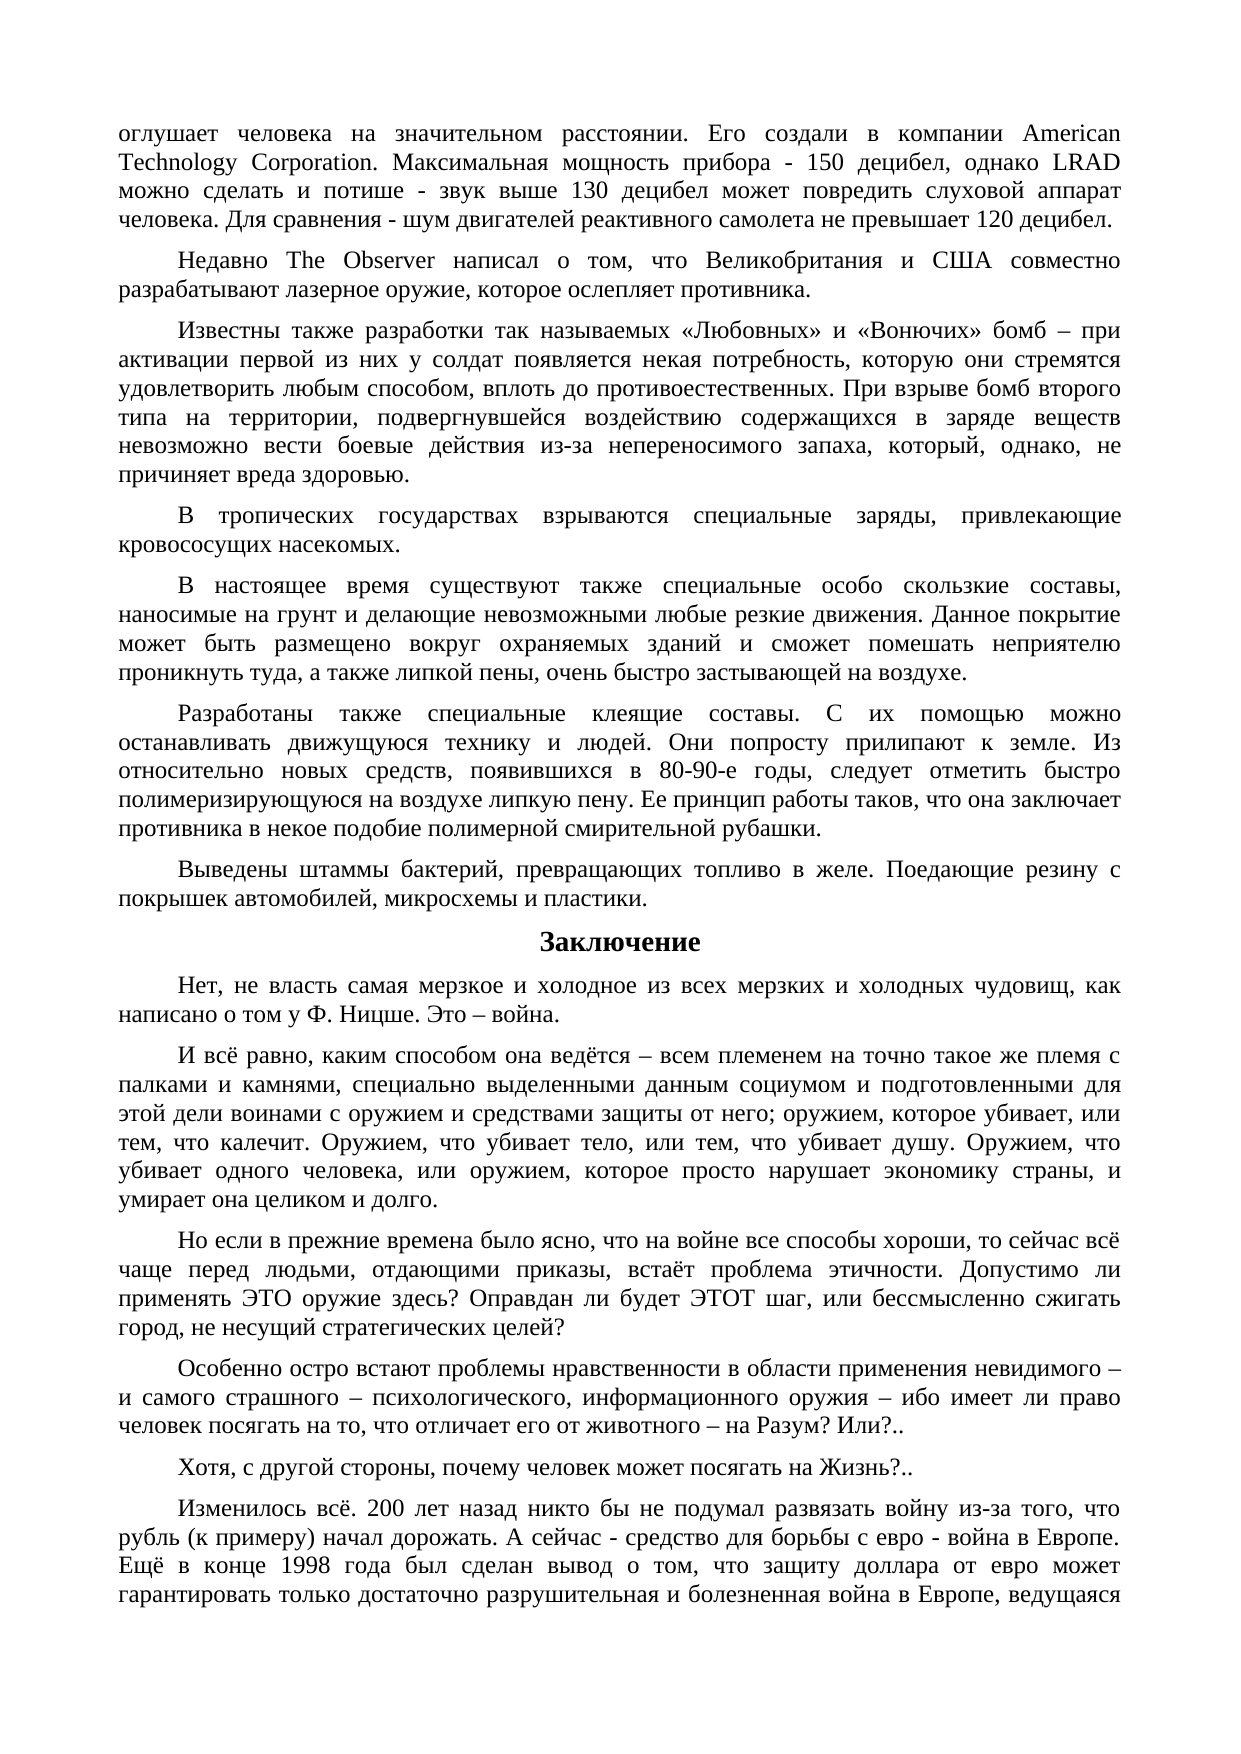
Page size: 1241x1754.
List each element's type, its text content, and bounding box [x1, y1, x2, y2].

text Особенно остро встают проблемы нравственности в области применения невидимого – и самого страшного – психологического, информационного оружия – ибо имеет ли право человек посягать на то, что отличает его от животного – на Разум? Или?.. [118, 1353, 1122, 1439]
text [118, 118, 1122, 233]
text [118, 1493, 1122, 1608]
text В настоящее время существуют также специальные особо скользкие составы, наносимые на грунт и делающие невозможными любые резкие движения. Данное покрытие может быть размещено вокруг охраняемых зданий и сможет помешать неприятелю проникнуть туда, а также липкой пены, очень быстро застывающей на воздухе. [118, 571, 1122, 686]
text Недавно The Observer написал о том, что Великобритания и США совместно разрабатывают лазерное оружие, которое ослепляет противника. [118, 246, 1122, 303]
text В тропических государствах взрываются специальные заряды, привлекающие кровососущих насекомых. [118, 501, 1122, 558]
text Хотя, с другой стороны, почему человек может посягать на Жизнь?.. [118, 1452, 1122, 1480]
text Известны также разработки так называемых «Любовных» и «Вонючих» бомб – при активации первой из них у солдат появляется некая потребность, которую они стремятся удовлетворить любым способом, вплоть до противоестественных. При взрыве бомб второго типа на территории, подвергнувшейся воздействию содержащихся в заряде веществ невозможно вести боевые действия из-за непереносимого запаха, который, однако, не причиняет вреда здоровью. [118, 316, 1122, 488]
text Нет, не власть самая мерзкое и холодное из всех мерзких и холодных чудовищ, как написано о том у Ф. Ницше. Это – война. [118, 970, 1122, 1028]
text Разработаны также специальные клеящие составы. С их помощью можно останавливать движущуюся технику и людей. Они попросту прилипают к земле. Из относительно новых средств, появившихся в 80-90-е годы, следует отметить быстро полимеризирующуюся на воздухе липкую пену. Ее принцип работы таков, что она заключает противника в некое подобие полимерной смирительной рубашки. [118, 698, 1122, 842]
text И всё равно, каким способом она ведётся – всем племенем на точно такое же племя с палками и камнями, специально выделенными данным социумом и подготовленными для этой дели воинами с оружием и средствами защиты от него; оружием, которое убивает, или тем, что калечит. Оружием, что убивает тело, или тем, что убивает душу. Оружием, что убивает одного человека, или оружием, которое просто нарушает экономику страны, и умирает она целиком и долго. [118, 1040, 1122, 1213]
text Выведены штаммы бактерий, превращающих топливо в желе. Поедающие резину с покрышек автомобилей, микросхемы и пластики. [118, 854, 1122, 912]
text Но если в прежние времена было ясно, что на войне все способы хороши, то сейчас всё чаще перед людьми, отдающими приказы, встаёт проблема этичности. Допустимо ли применять ЭТО оружие здесь? Оправдан ли будет ЭТОТ шаг, или бессмысленно сжигать город, не несущий стратегических целей? [118, 1225, 1122, 1340]
text Заключение [118, 924, 1122, 958]
